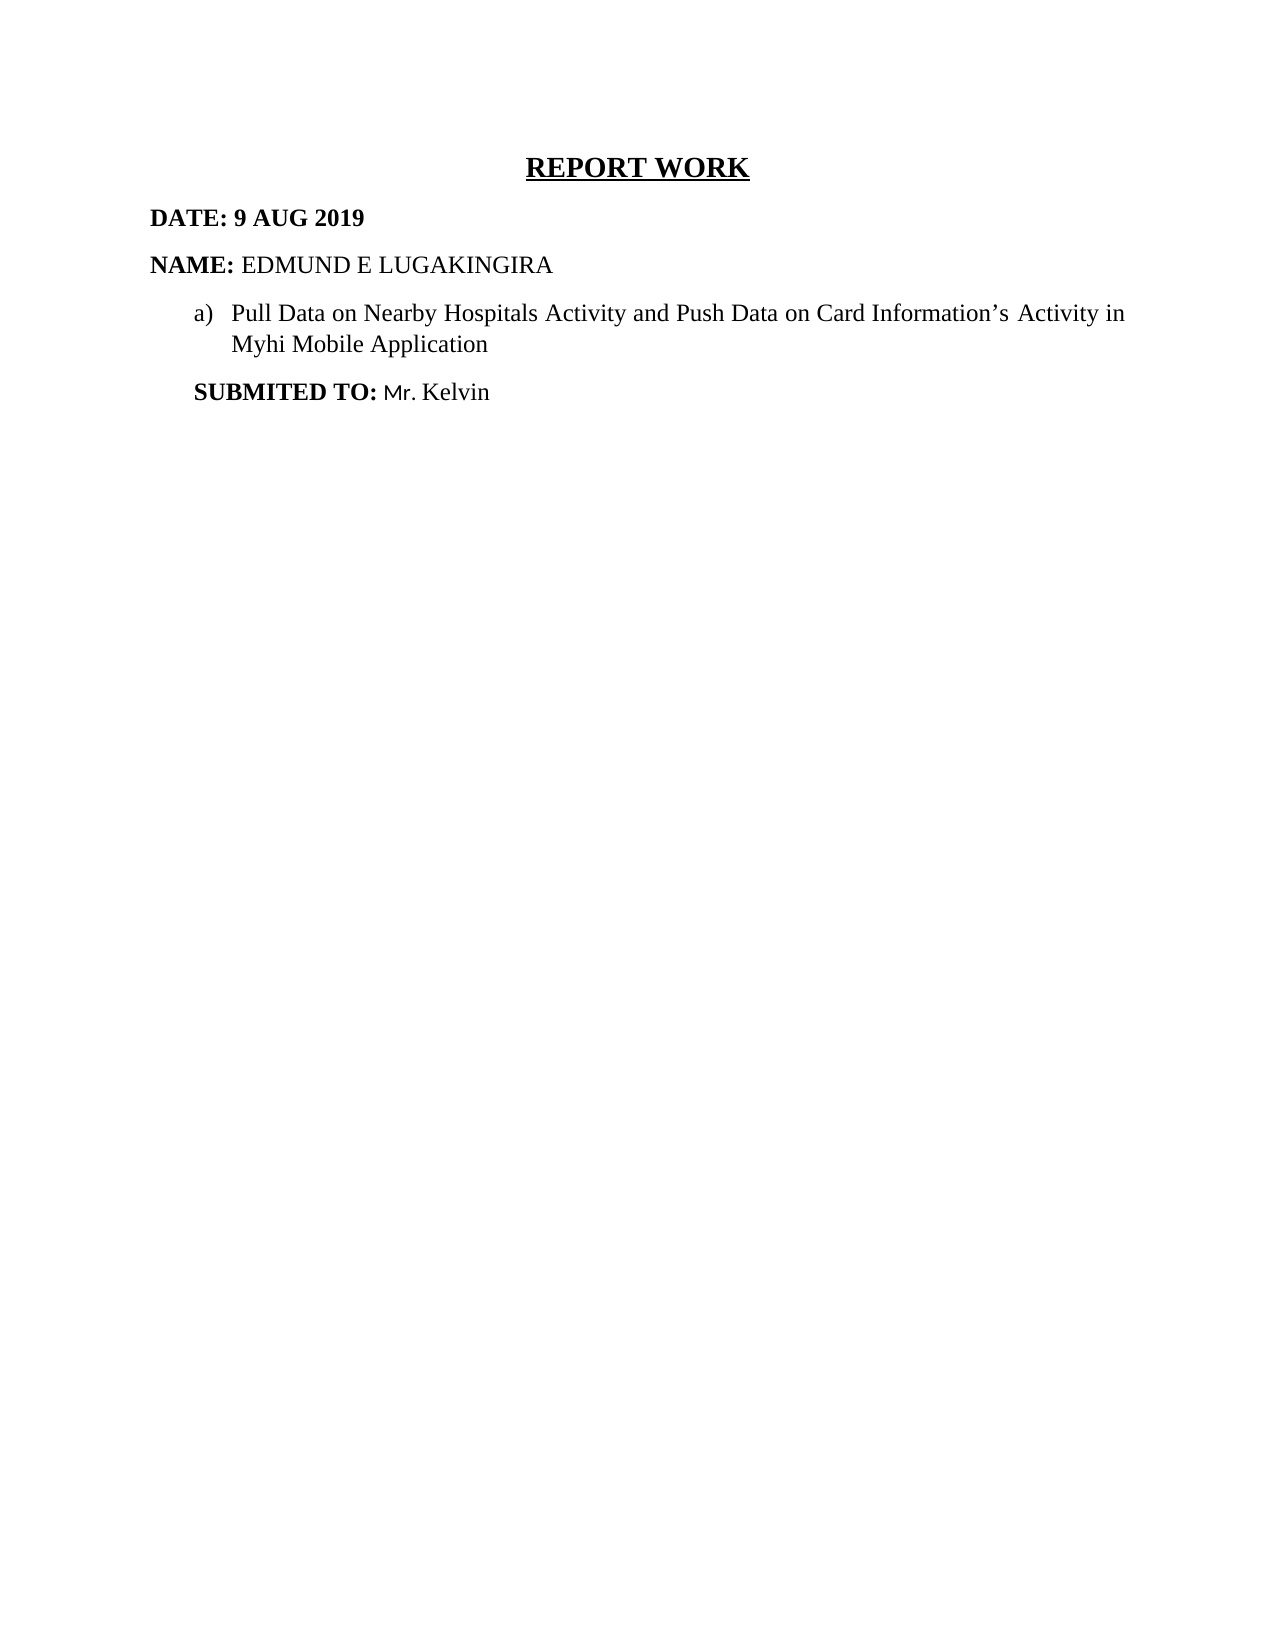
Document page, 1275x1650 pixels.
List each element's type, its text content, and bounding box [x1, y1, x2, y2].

text DATE: 9 AUG 2019 [150, 203, 1125, 232]
text NAME: EDMUND E LUGAKINGIRA [150, 251, 1125, 279]
text SUBMITED TO: Mr. Kelvin [194, 377, 1125, 406]
text REPORT WORK [150, 150, 1125, 183]
list Pull Data on Nearby Hospitals Activity and Push Data on Card Information’s Activity in Myhi Mobile Application [194, 298, 1125, 358]
